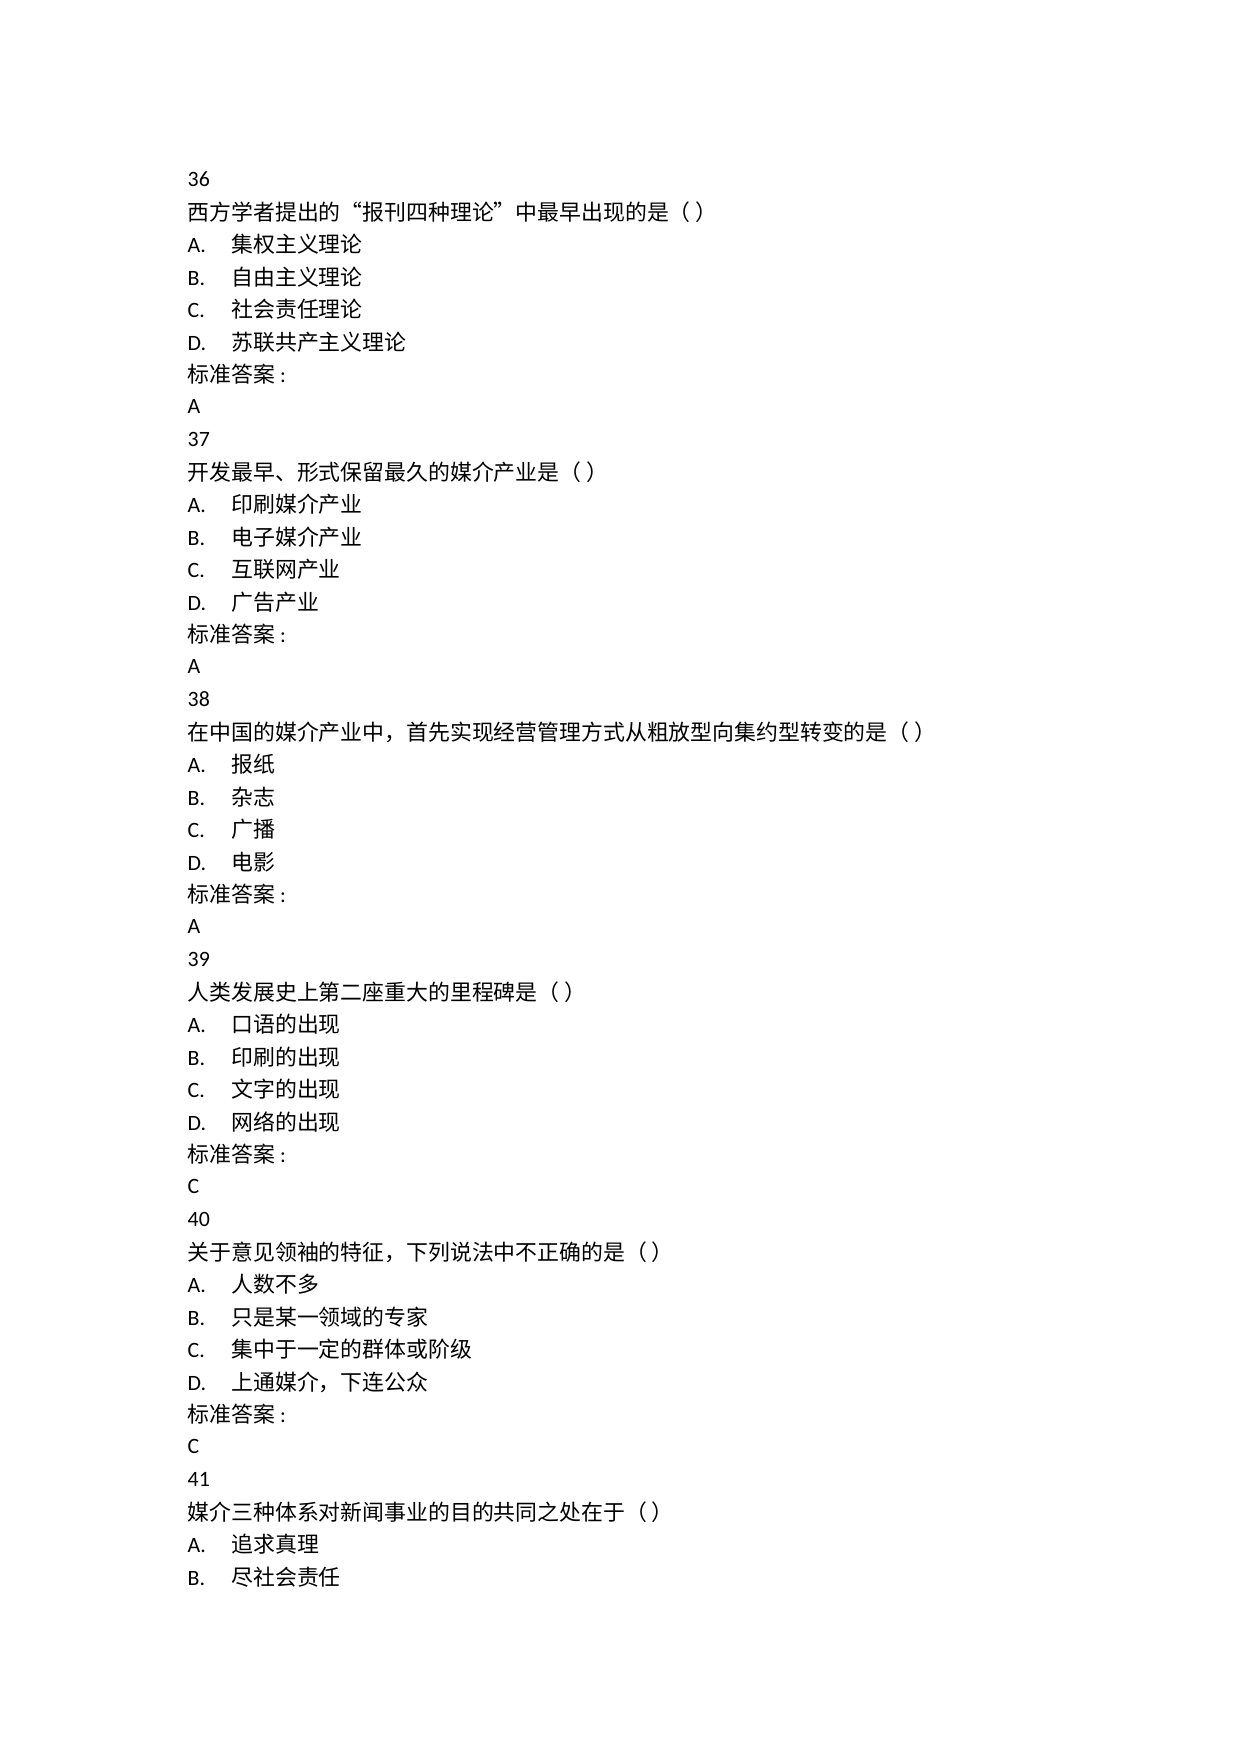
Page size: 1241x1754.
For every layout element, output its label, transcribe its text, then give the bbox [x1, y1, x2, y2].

text 标准答案 : [187, 1397, 1053, 1429]
text 人类发展史上第二座重大的里程碑是（ ） [187, 974, 1053, 1007]
text B. 杂志 [187, 779, 1053, 812]
text B. 尽社会责任 [187, 1559, 1053, 1592]
text A. 口语的出现 [187, 1007, 1053, 1039]
text C. 互联网产业 [187, 552, 1053, 584]
text 在中国的媒介产业中，首先实现经营管理方式从粗放型向集约型转变的是（ ） [187, 714, 1053, 747]
text C. 社会责任理论 [187, 292, 1053, 324]
text D. 苏联共产主义理论 [187, 324, 1053, 357]
text 开发最早、形式保留最久的媒介产业是（ ） [187, 454, 1053, 487]
text B. 自由主义理论 [187, 259, 1053, 292]
text D. 广告产业 [187, 584, 1053, 617]
text A. 追求真理 [187, 1527, 1053, 1559]
text 标准答案 : [187, 877, 1053, 909]
text B. 只是某一领域的专家 [187, 1299, 1053, 1332]
text 标准答案 : [187, 617, 1053, 649]
text C. 集中于一定的群体或阶级 [187, 1332, 1053, 1364]
text 关于意见领袖的特征，下列说法中不正确的是（ ） [187, 1234, 1053, 1267]
text A [187, 649, 1053, 682]
text 39 [187, 942, 1053, 974]
text 40 [187, 1202, 1053, 1234]
text 西方学者提出的“报刊四种理论”中最早出现的是（ ） [187, 194, 1053, 227]
text 标准答案 : [187, 357, 1053, 389]
text A. 人数不多 [187, 1267, 1053, 1299]
text 36 [187, 162, 1053, 194]
text A [187, 389, 1053, 422]
text A. 印刷媒介产业 [187, 487, 1053, 519]
text 37 [187, 422, 1053, 454]
text C [187, 1429, 1053, 1462]
text 38 [187, 682, 1053, 714]
text D. 电影 [187, 844, 1053, 877]
text A. 集权主义理论 [187, 227, 1053, 259]
text B. 电子媒介产业 [187, 519, 1053, 552]
text C [187, 1169, 1053, 1202]
text 媒介三种体系对新闻事业的目的共同之处在于（ ） [187, 1494, 1053, 1527]
text C. 文字的出现 [187, 1072, 1053, 1104]
text C. 广播 [187, 812, 1053, 844]
text 41 [187, 1462, 1053, 1494]
text D. 网络的出现 [187, 1104, 1053, 1137]
text A. 报纸 [187, 747, 1053, 779]
text D. 上通媒介，下连公众 [187, 1364, 1053, 1397]
text 标准答案 : [187, 1137, 1053, 1169]
text A [187, 909, 1053, 942]
text B. 印刷的出现 [187, 1039, 1053, 1072]
